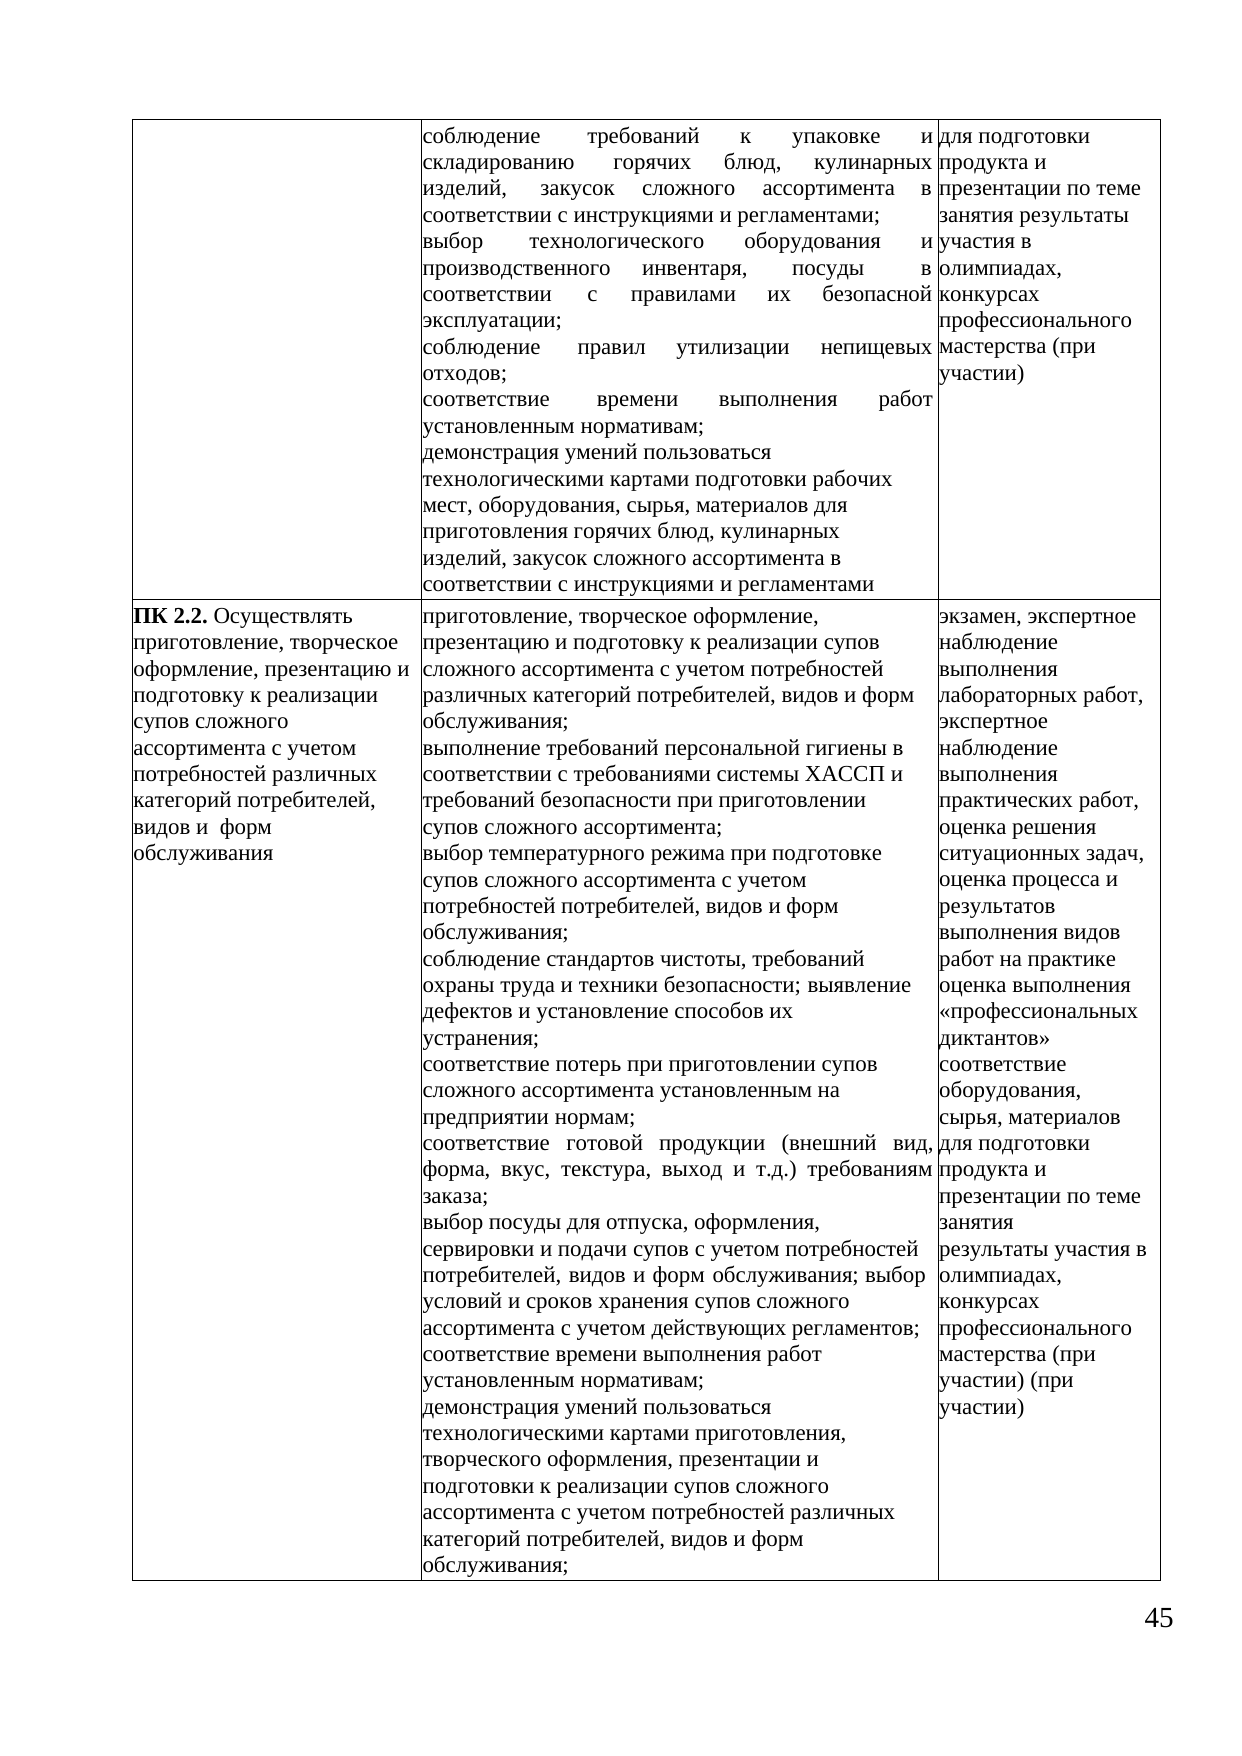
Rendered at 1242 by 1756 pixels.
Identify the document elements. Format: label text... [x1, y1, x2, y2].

table_header [133, 120, 421, 599]
table_header для подготовки продукта и презентации по теме занятия результаты участия в олимпиадах, конкурсах профессионального мастерства (при участии) [939, 120, 1160, 599]
table_header соблюдение требований к упаковке и складированию горячих блюд, кулинарных изделий, закусок сложного ассортимента в соответствии с инструкциями и регламентами; выбор технологического оборудования и производственного инвентаря, посуды в соответствии с правилами их безопасной эксплуатации; соблюдение правил утилизации непищевых отходов; соответствие времени выполнения работ установленным нормативам; демонстрация умений пользоваться технологическими картами подготовки рабочих мест, оборудования, сырья, материалов для приготовления горячих блюд, кулинарных изделий, закусок сложного ассортимента в соответствии с инструкциями и регламентами [422, 120, 938, 599]
table_cell экзамен, экспертное наблюдение выполнения лабораторных работ, экспертное наблюдение выполнения практических работ, оценка решения ситуационных задач, оценка процесса и результатов выполнения видов работ на практике оценка выполнения «профессиональных диктантов» соответствие оборудования, сырья, материалов для подготовки продукта и презентации по теме занятия результаты участия в олимпиадах, конкурсах профессионального мастерства (при участии) (при участии) [939, 600, 1160, 1580]
table_cell ПК 2.2. Осуществлять приготовление, творческое оформление, презентацию и подготовку к реализации супов сложного ассортимента с учетом потребностей различных категорий потребителей, видов и форм обслуживания [133, 600, 421, 1580]
table_cell приготовление, творческое оформление, презентацию и подготовку к реализации супов сложного ассортимента с учетом потребностей различных категорий потребителей, видов и форм обслуживания; выполнение требований персональной гигиены в соответствии с требованиями системы ХАССП и требований безопасности при приготовлении супов сложного ассортимента; выбор температурного режима при подготовке супов сложного ассортимента с учетом потребностей потребителей, видов и форм обслуживания; соблюдение стандартов чистоты, требований охраны труда и техники безопасности; выявление дефектов и установление способов их устранения; соответствие потерь при приготовлении супов сложного ассортимента установленным на предприятии нормам; соответствие готовой продукции (внешний вид, форма, вкус, текстура, выход и т.д.) требованиям заказа; выбор посуды для отпуска, оформления, сервировки и подачи супов с учетом потребностей потребителей, видов и форм обслуживания; выбор условий и сроков хранения супов сложного ассортимента с учетом действующих регламентов; соответствие времени выполнения работ установленным нормативам; демонстрация умений пользоваться технологическими картами приготовления, творческого оформления, презентации и подготовки к реализации супов сложного ассортимента с учетом потребностей различных категорий потребителей, видов и форм обслуживания; [422, 600, 938, 1580]
